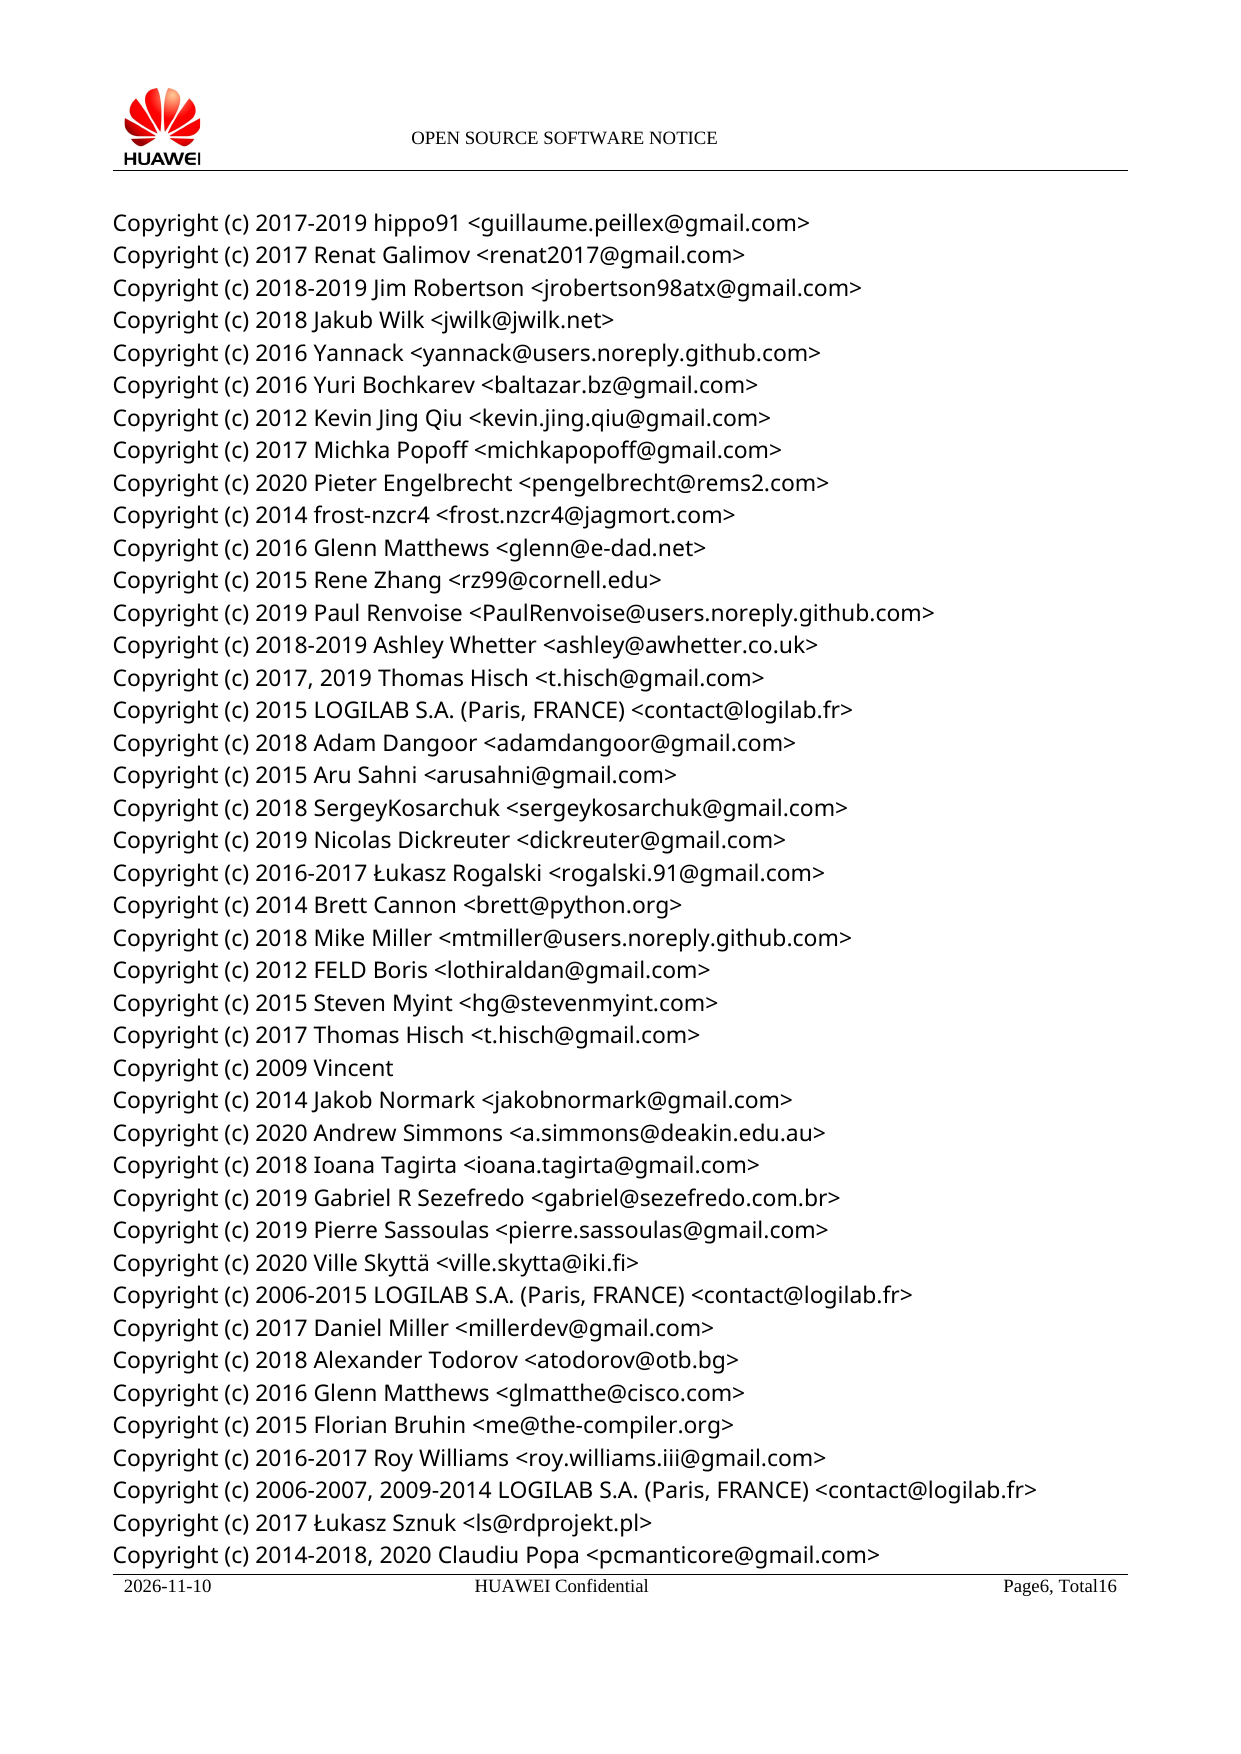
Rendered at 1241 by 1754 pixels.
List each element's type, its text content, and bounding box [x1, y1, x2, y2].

picture [124, 88, 201, 165]
